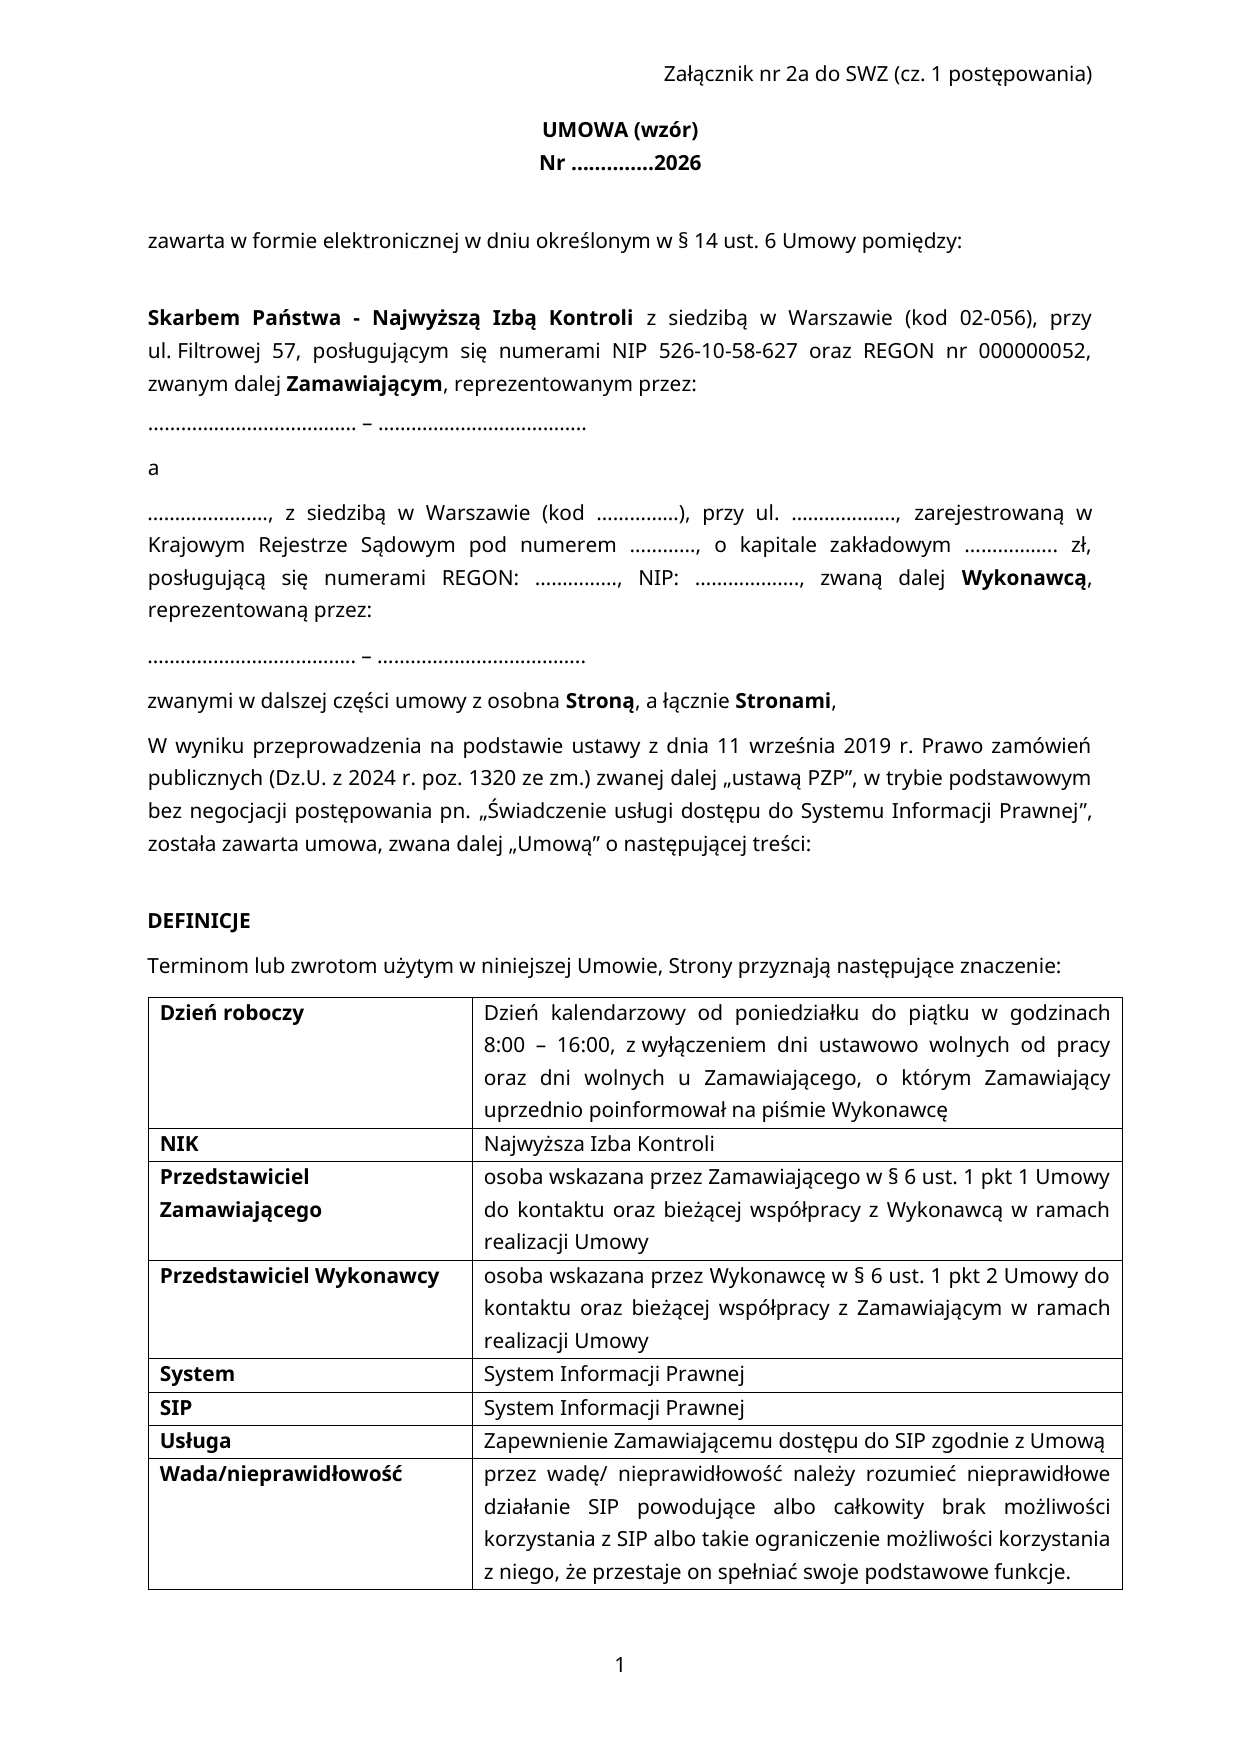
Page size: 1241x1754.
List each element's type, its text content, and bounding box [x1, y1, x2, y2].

table_cell osoba wskazana przez Wykonawcę w § 6 ust. 1 pkt 2 Umowy do kontaktu oraz bieżącej współpracy z Zamawiającym w ramach realizacji Umowy [473, 1261, 1122, 1358]
table_cell SIP [149, 1393, 472, 1425]
text DEFINICJE [147, 906, 1092, 935]
table_cell Zapewnienie Zamawiającemu dostępu do SIP zgodnie z Umową [473, 1426, 1122, 1458]
text ……………………………….. – ……………………………….. [148, 408, 1092, 436]
text W wyniku przeprowadzenia na podstawie ustawy z dnia 11 września 2019 r. Prawo zamówień publicznych (Dz.U. z 2024 r. poz. 1320 ze zm.) zwanej dalej „ustawą PZP”, w trybie podstawowym bez negocjacji postępowania pn. „Świadczenie usługi dostępu do Systemu Informacji Prawnej”, została zawarta umowa, zwana dalej „Umową” o następującej treści: [148, 731, 1092, 857]
text a [148, 453, 1092, 481]
text …………………., z siedzibą w Warszawie (kod ……………), przy ul. ………………., zarejestrowaną w Krajowym Rejestrze Sądowym pod numerem …………, o kapitale zakładowym …………….. zł, posługującą się numerami REGON: ……………, NIP: ………………., zwaną dalej Wykonawcą, reprezentowaną przez: [147, 498, 1092, 624]
text UMOWA (wzór) [148, 116, 1092, 144]
text Terminom lub zwrotom użytym w niniejszej Umowie, Strony przyznają następujące znaczenie: [147, 952, 1092, 980]
table_cell System Informacji Prawnej [473, 1359, 1122, 1392]
text Nr …………..2026 [148, 148, 1092, 177]
table_header Dzień kalendarzowy od poniedziałku do piątku w godzinach 8:00 – 16:00, z wyłączeniem dni ustawowo wolnych od pracy oraz dni wolnych u Zamawiającego, o którym Zamawiający uprzednio poinformował na piśmie Wykonawcę [473, 998, 1122, 1128]
text ……………………………….. – ……………………………….. [147, 641, 1092, 669]
text zwanymi w dalszej części umowy z osobna Stroną, a łącznie Stronami, [147, 686, 1092, 714]
text zawarta w formie elektronicznej w dniu określonym w § 14 ust. 6 Umowy pomiędzy: [148, 226, 1092, 254]
table_cell Wada/nieprawidłowość [149, 1459, 472, 1589]
table_cell System [149, 1359, 472, 1392]
table_cell osoba wskazana przez Zamawiającego w § 6 ust. 1 pkt 1 Umowy do kontaktu oraz bieżącej współpracy z Wykonawcą w ramach realizacji Umowy [473, 1162, 1122, 1260]
table_cell przez wadę/ nieprawidłowość należy rozumieć nieprawidłowe działanie SIP powodujące albo całkowity brak możliwości korzystania z SIP albo takie ograniczenie możliwości korzystania z niego, że przestaje on spełniać swoje podstawowe funkcje. [473, 1459, 1122, 1589]
table_cell System Informacji Prawnej [473, 1393, 1122, 1425]
table_cell Przedstawiciel Wykonawcy [149, 1261, 472, 1358]
table_cell Przedstawiciel Zamawiającego [149, 1162, 472, 1260]
table_header Dzień roboczy [149, 998, 472, 1128]
text Skarbem Państwa - Najwyższą Izbą Kontroli z siedzibą w Warszawie (kod 02-056), przy ul. Filtrowej 57, posługującym się numerami NIP 526-10-58-627 oraz REGON nr 000000052, zwanym dalej Zamawiającym, reprezentowanym przez: [148, 303, 1092, 397]
table_cell NIK [149, 1129, 472, 1161]
table_cell Najwyższa Izba Kontroli [473, 1129, 1122, 1161]
table_cell Usługa [149, 1426, 472, 1458]
